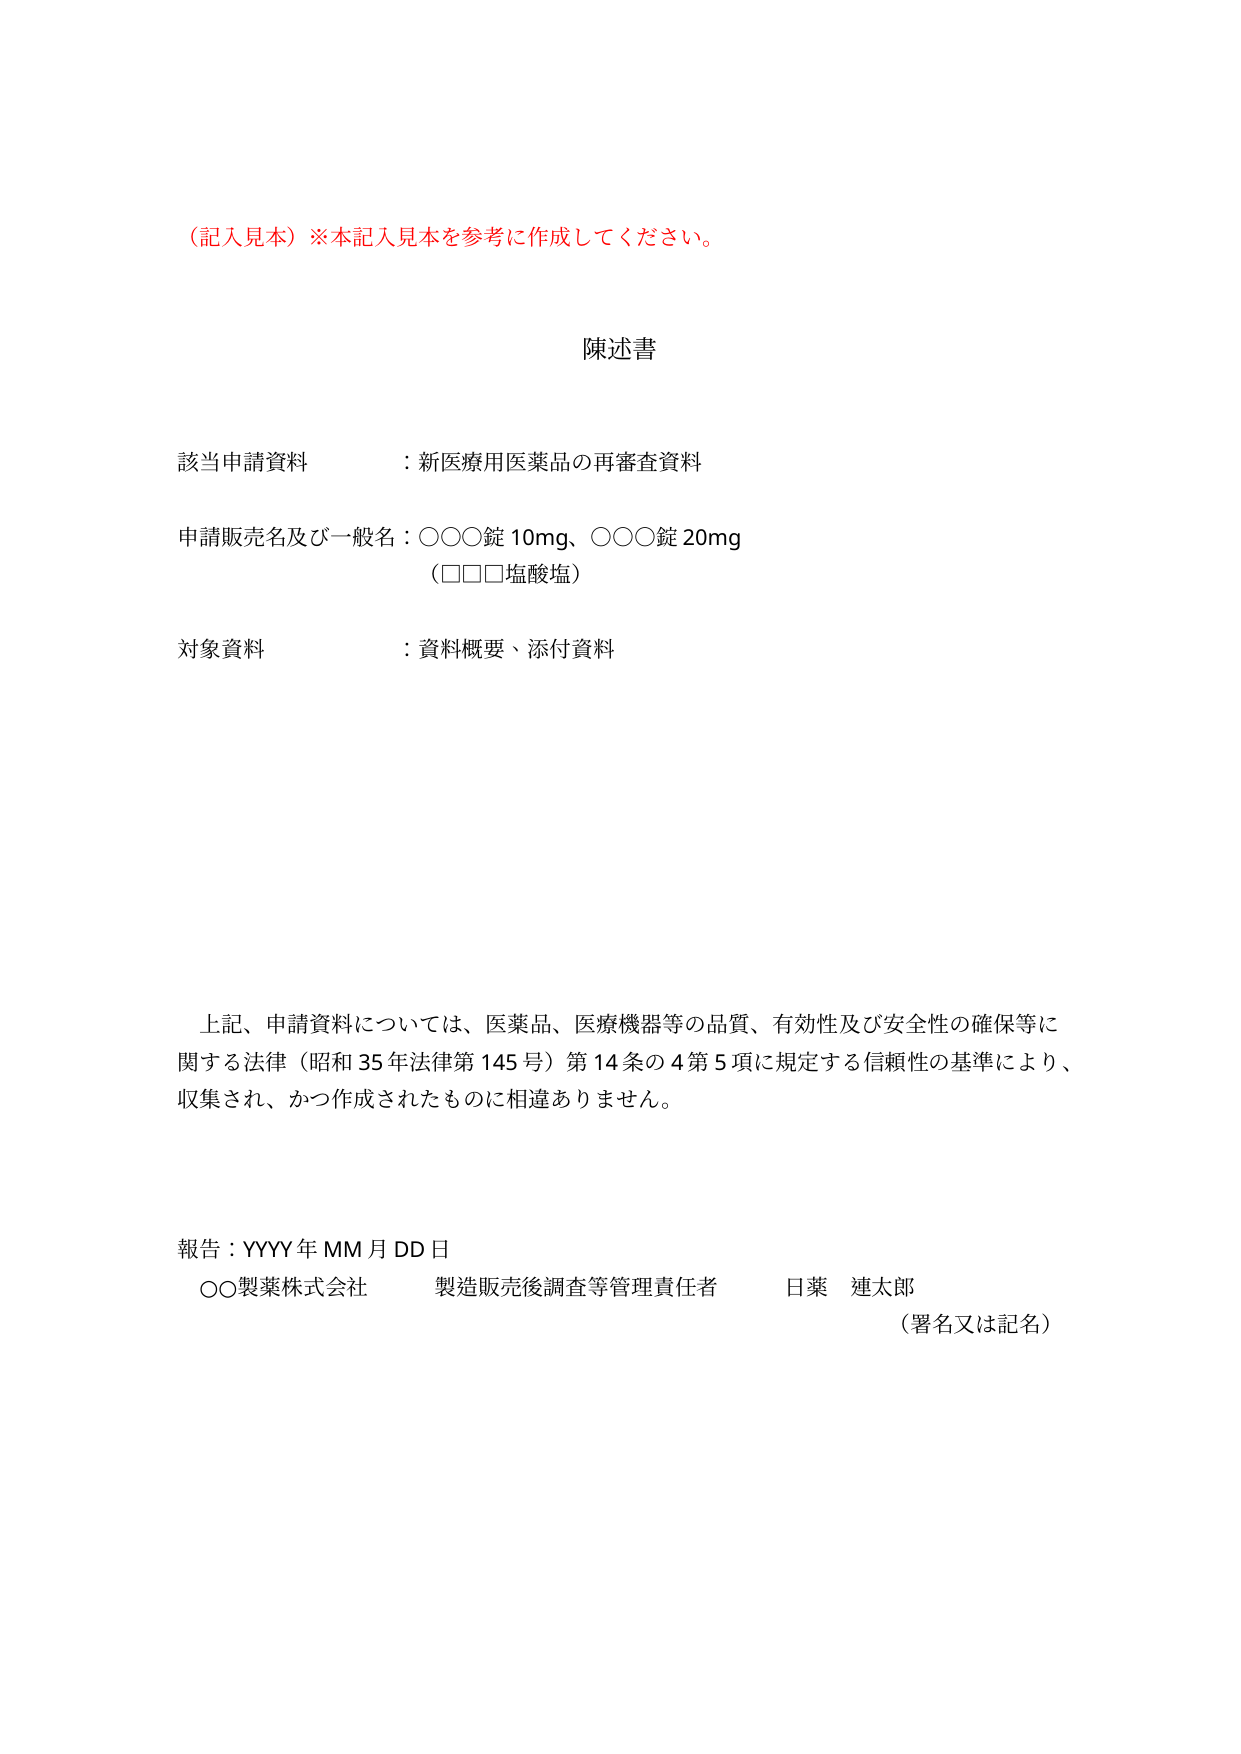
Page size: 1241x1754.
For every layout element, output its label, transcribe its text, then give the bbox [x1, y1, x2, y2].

text （署名又は記名） [177, 1304, 1063, 1342]
text ○○製薬株式会社 製造販売後調査等管理責任者 日薬 連太郎 [177, 1267, 1063, 1304]
text 陳述書 [177, 329, 1063, 367]
text 申請販売名及び一般名：○○○錠10mg、○○○錠20mg [177, 517, 1063, 554]
text （記入見本）※本記入見本を参考に作成してください。 [177, 217, 1063, 254]
text 該当申請資料 ：新医療用医薬品の再審査資料 [177, 442, 1063, 479]
text 対象資料 ：資料概要、添付資料 [177, 629, 1063, 667]
text （□□□塩酸塩） [418, 554, 1063, 592]
text 報告：YYYY年MM月DD日 [177, 1229, 1063, 1267]
text 上記、申請資料については、医薬品、医療機器等の品質、有効性及び安全性の確保等に関する法律（昭和35年法律第145号）第14条の4第5項に規定する信頼性の基準により、収集され、かつ作成されたものに相違ありません。 [177, 1004, 1063, 1117]
